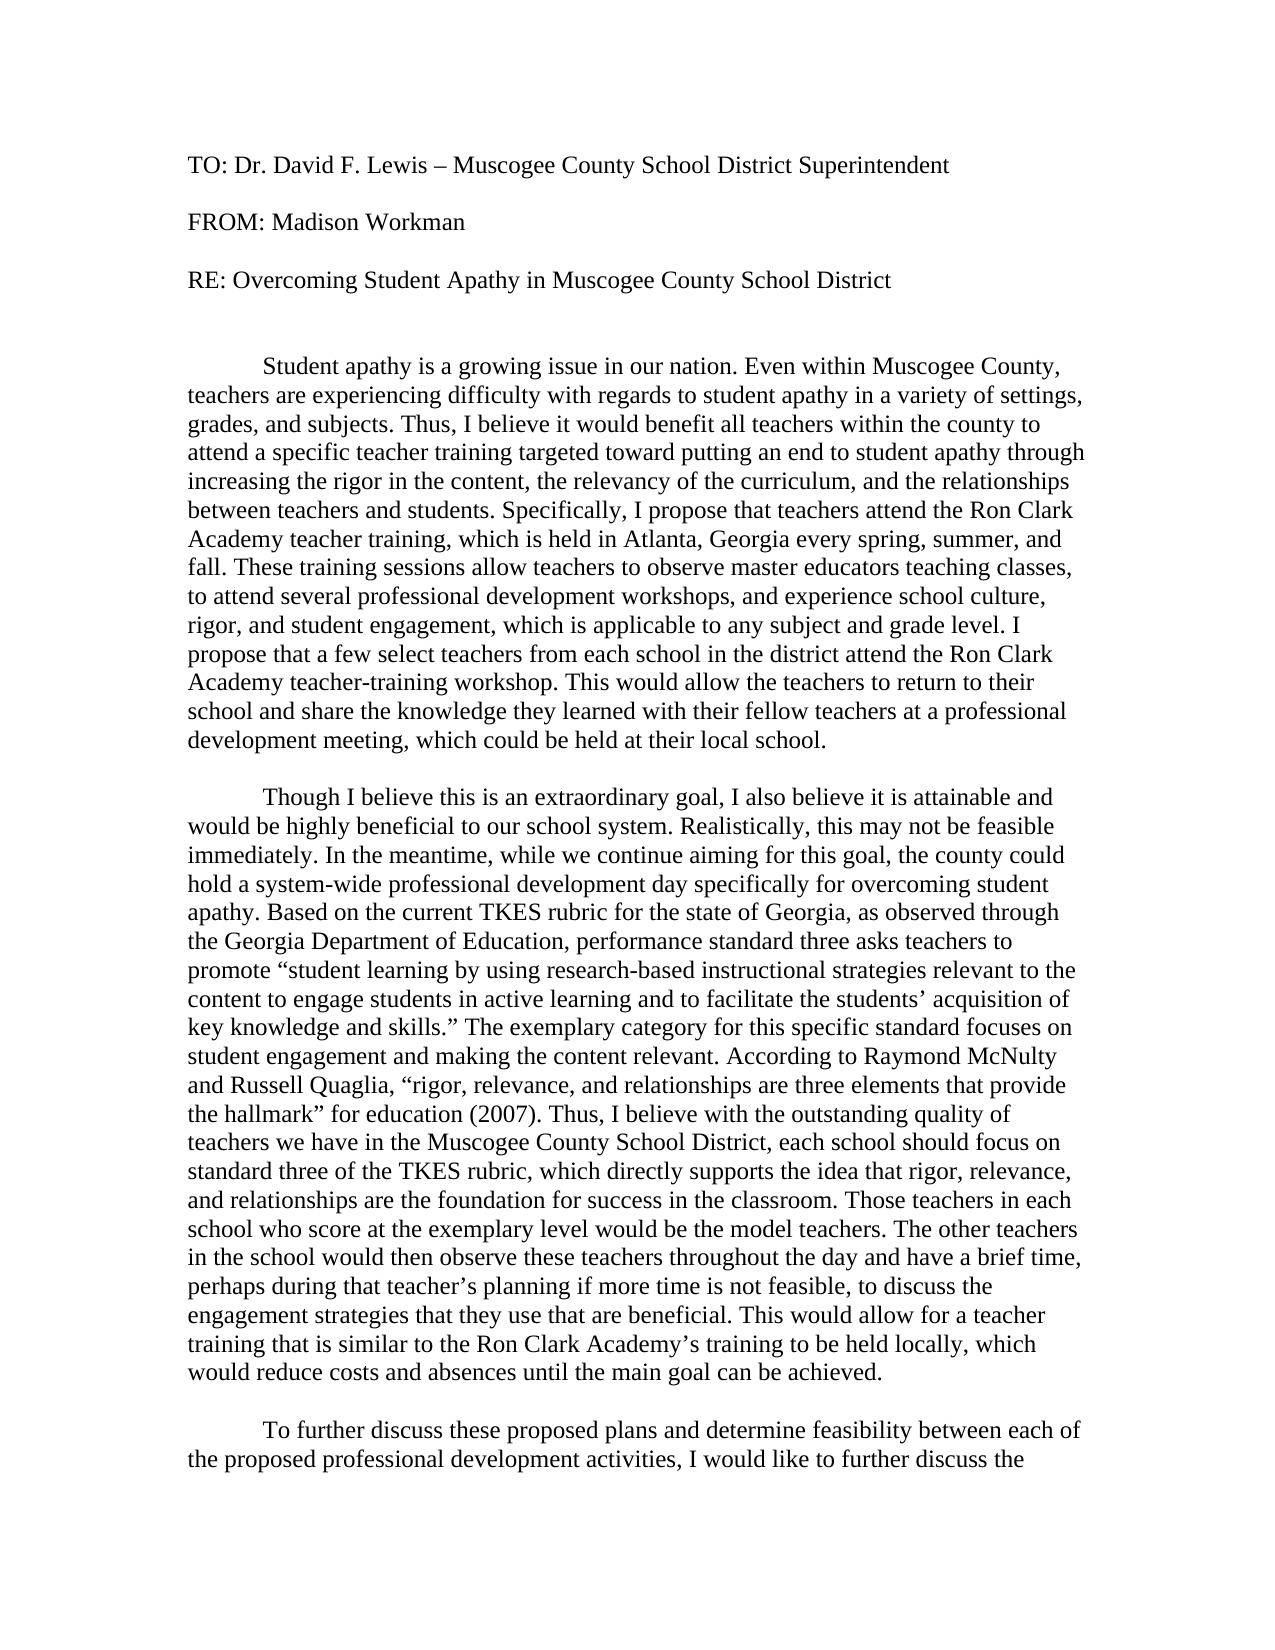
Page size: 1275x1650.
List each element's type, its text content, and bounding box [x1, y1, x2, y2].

text TO: Dr. David F. Lewis – Muscogee County School District Superintendent [187, 150, 1087, 179]
text RE: Overcoming Student Apathy in Muscogee County School District [187, 265, 1087, 294]
text Student apathy is a growing issue in our nation. Even within Muscogee County, teachers are experiencing difficulty with regards to student apathy in a variety of settings, grades, and subjects. Thus, I believe it would benefit all teachers within the county to attend a specific teacher training targeted toward putting an end to student apathy through increasing the rigor in the content, the relevancy of the curriculum, and the relationships between teachers and students. Specifically, I propose that teachers attend the Ron Clark Academy teacher training, which is held in Atlanta, Georgia every spring, summer, and fall. These training sessions allow teachers to observe master educators teaching classes, to attend several professional development workshops, and experience school culture, rigor, and student engagement, which is applicable to any subject and grade level. I propose that a few select teachers from each school in the district attend the Ron Clark Academy teacher-training workshop. This would allow the teachers to return to their school and share the knowledge they learned with their fellow teachers at a professional development meeting, which could be held at their local school. [187, 351, 1087, 754]
text Though I believe this is an extraordinary goal, I also believe it is attainable and would be highly beneficial to our school system. Realistically, this may not be feasible immediately. In the meantime, while we continue aiming for this goal, the county could hold a system-wide professional development day specifically for overcoming student apathy. Based on the current TKES rubric for the state of Georgia, as observed through the Georgia Department of Education, performance standard three asks teachers to promote “student learning by using research-based instructional strategies relevant to the content to engage students in active learning and to facilitate the students’ acquisition of key knowledge and skills.” The exemplary category for this specific standard focuses on student engagement and making the content relevant. According to Raymond McNulty and Russell Quaglia, “rigor, relevance, and relationships are three elements that provide the hallmark” for education (2007). Thus, I believe with the outstanding quality of teachers we have in the Muscogee County School District, each school should focus on standard three of the TKES rubric, which directly supports the idea that rigor, relevance, and relationships are the foundation for success in the classroom. Those teachers in each school who score at the exemplary level would be the model teachers. The other teachers in the school would then observe these teachers throughout the day and have a brief time, perhaps during that teacher’s planning if more time is not feasible, to discuss the engagement strategies that they use that are beneficial. This would allow for a teacher training that is similar to the Ron Clark Academy’s training to be held locally, which would reduce costs and absences until the main goal can be achieved. [187, 782, 1087, 1386]
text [187, 1415, 1087, 1472]
text FROM: Madison Workman [187, 207, 1087, 236]
